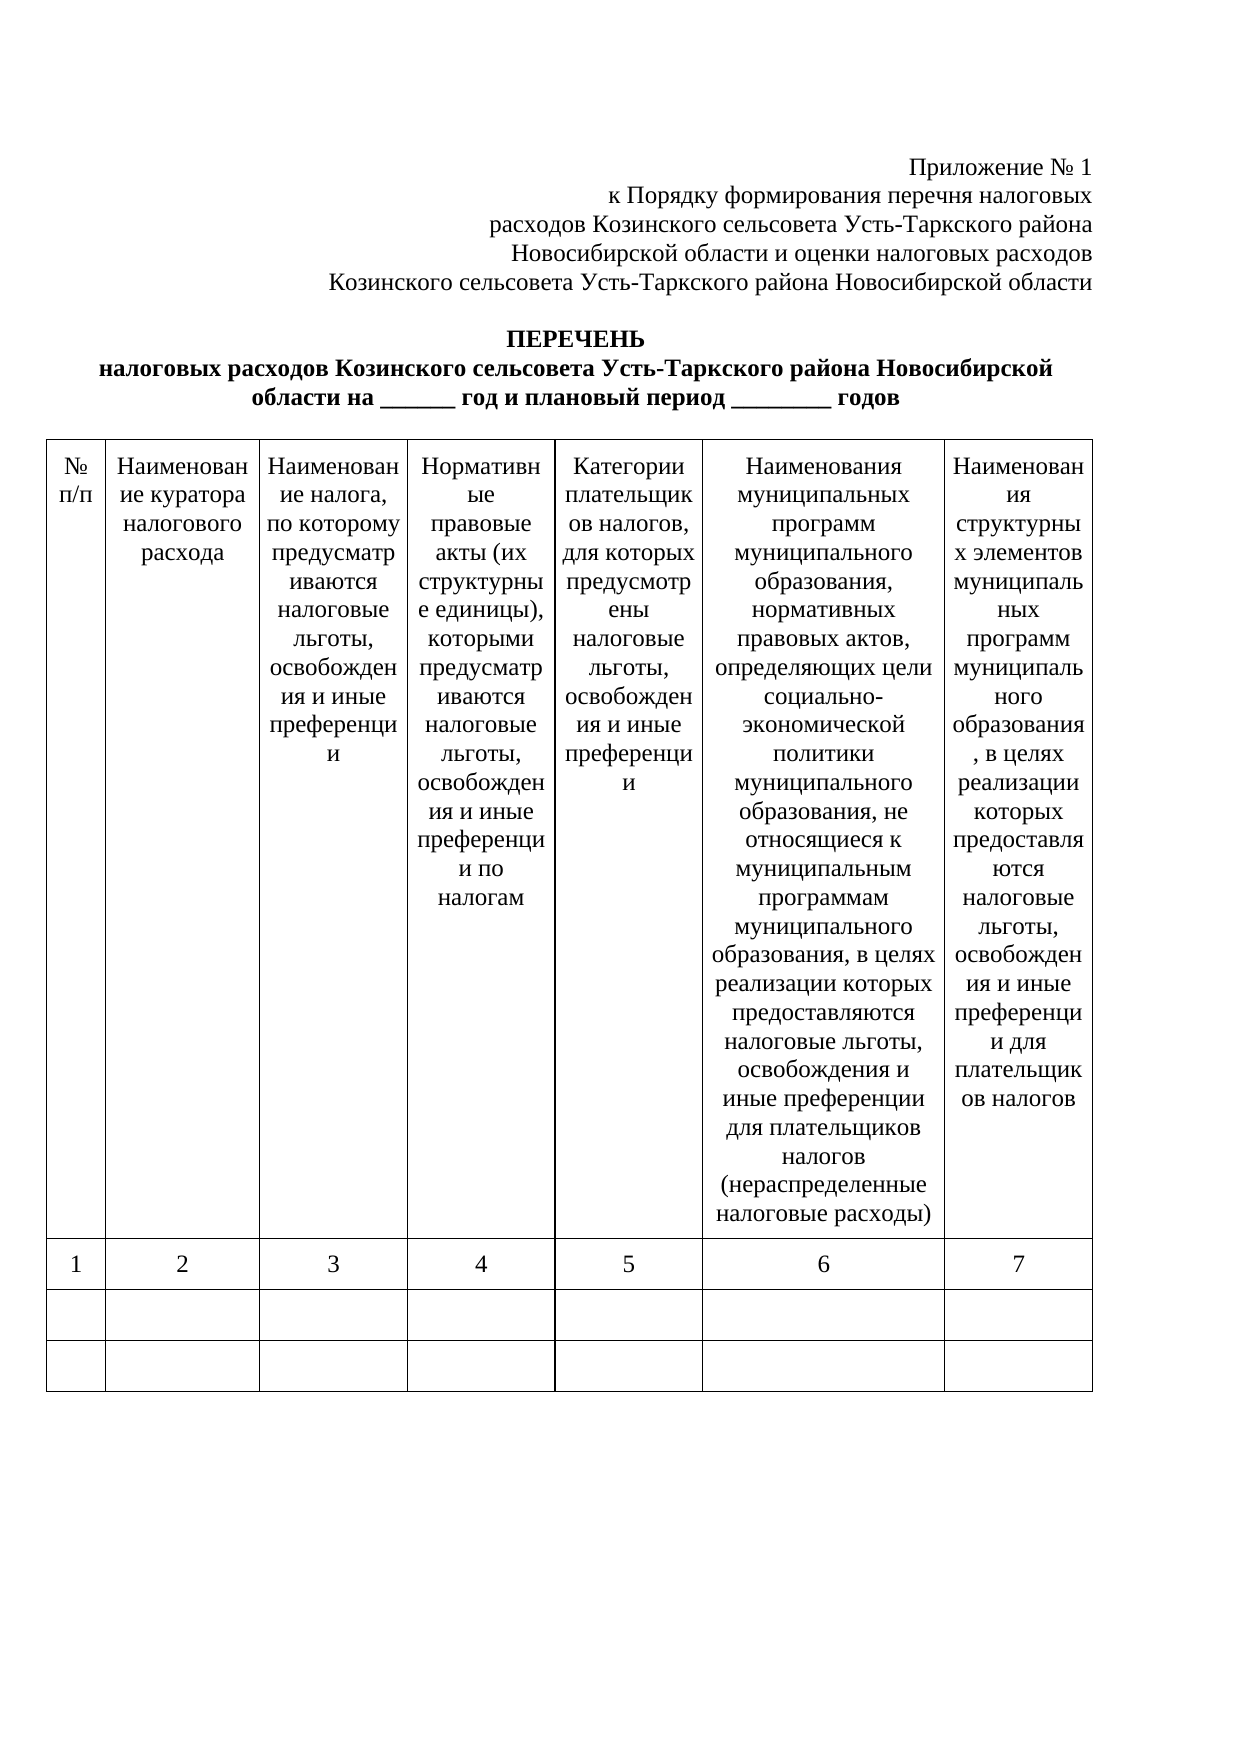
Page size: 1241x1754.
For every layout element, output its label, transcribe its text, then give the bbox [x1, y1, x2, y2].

table_header Нормативные правовые акты (их структурные единицы), которыми предусматриваются налоговые льготы, освобождения и иные преференции по налогам [408, 440, 554, 1238]
table_cell [260, 1341, 407, 1391]
text Новосибирской области и оценки налоговых расходов [59, 238, 1092, 267]
text налоговых расходов Козинского сельсовета Усть-Таркского района Новосибирской области на ______ год и плановый период ________ годов [59, 353, 1092, 410]
table_cell [106, 1341, 259, 1391]
table_cell 5 [556, 1239, 702, 1289]
table_cell [260, 1290, 407, 1340]
table_cell [945, 1290, 1092, 1340]
table_cell 1 [47, 1239, 105, 1289]
table_header Наименование куратора налогового расхода [106, 440, 259, 1238]
table_cell [703, 1290, 944, 1340]
table_cell 4 [408, 1239, 554, 1289]
table_cell [47, 1341, 105, 1391]
table_cell [556, 1341, 702, 1391]
table_cell 7 [945, 1239, 1092, 1289]
text ПЕРЕЧЕНЬ [59, 324, 1092, 353]
table_cell [408, 1290, 554, 1340]
table_cell [556, 1290, 702, 1340]
table_header Категории плательщиков налогов, для которых предусмотрены налоговые льготы, освобождения и иные преференции [556, 440, 702, 1238]
table_cell [945, 1341, 1092, 1391]
table_header Наименования муниципальных программ муниципального образования, нормативных правовых актов, определяющих цели социально-экономической политики муниципального образования, не относящиеся к муниципальным программам муниципального образования, в целях реализации которых предоставляются налоговые льготы, освобождения и иные преференции для плательщиков налогов (нераспределенные налоговые расходы) [703, 440, 944, 1238]
text Козинского сельсовета Усть-Таркского района Новосибирской области [59, 267, 1092, 295]
table_cell 3 [260, 1239, 407, 1289]
table_header № п/п [47, 440, 105, 1238]
table_cell [106, 1290, 259, 1340]
table_header Наименование налога, по которому предусматриваются налоговые льготы, освобождения и иные преференции [260, 440, 407, 1238]
table_cell 6 [703, 1239, 944, 1289]
text Приложение № 1 [59, 152, 1092, 180]
table_cell [703, 1341, 944, 1391]
text расходов Козинского сельсовета Усть-Таркского района [59, 209, 1092, 238]
text к Порядку формирования перечня налоговых [59, 180, 1092, 209]
table_header Наименования структурных элементов муниципальных программ муниципального образования, в целях реализации которых предоставляются налоговые льготы, освобождения и иные преференции для плательщиков налогов [945, 440, 1092, 1238]
table_cell [47, 1290, 105, 1340]
table_cell [408, 1341, 554, 1391]
table_cell 2 [106, 1239, 259, 1289]
